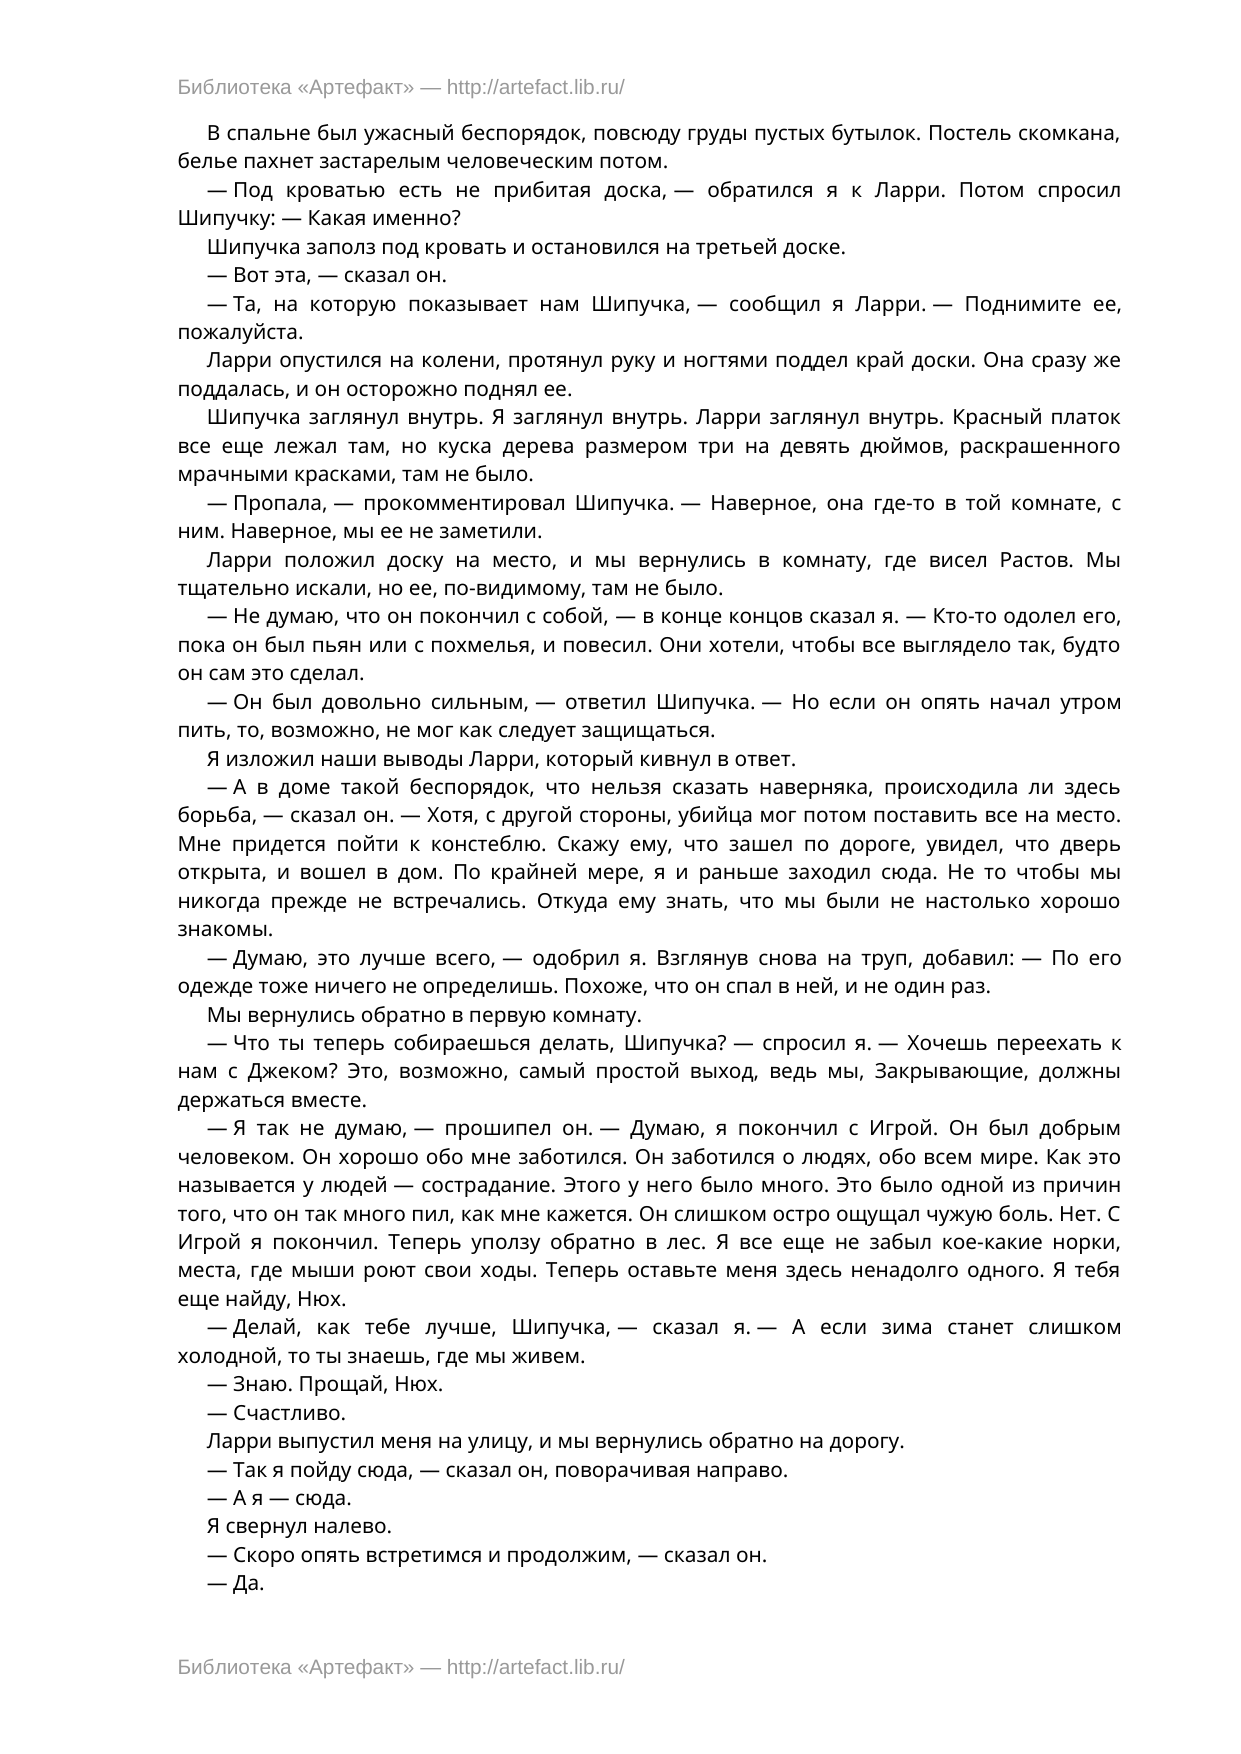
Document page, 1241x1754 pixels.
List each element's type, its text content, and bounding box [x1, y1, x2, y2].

text — Не думаю, что он покончил с собой, — в конце концов сказал я. — Кто-то одолел его, пока он был пьян или с похмелья, и повесил. Они хотели, чтобы все выглядело так, будто он сам это сделал. [177, 602, 1122, 687]
text Ларри опустился на колени, протянул руку и ногтями поддел край доски. Она сразу же поддалась, и он осторожно поднял ее. [177, 346, 1122, 402]
text — Та, на которую показывает нам Шипучка, — сообщил я Ларри. — Поднимите ее, пожалуйста. [177, 289, 1122, 346]
text — Делай, как тебе лучше, Шипучка, — сказал я. — А если зима станет слишком холодной, то ты знаешь, где мы живем. [177, 1312, 1122, 1369]
text — Скоро опять встретимся и продолжим, — сказал он. [177, 1540, 1122, 1568]
text — Под кроватью есть не прибитая доска, — обратился я к Ларри. Потом спросил Шипучку: — Какая именно? [177, 175, 1122, 232]
text Мы вернулись обратно в первую комнату. [177, 1000, 1122, 1028]
text Шипучка заглянул внутрь. Я заглянул внутрь. Ларри заглянул внутрь. Красный платок все еще лежал там, но куска дерева размером три на девять дюймов, раскрашенного мрачными красками, там не было. [177, 402, 1122, 488]
text Ларри положил доску на место, и мы вернулись в комнату, где висел Растов. Мы тщательно искали, но ее, по-видимому, там не было. [177, 545, 1122, 602]
text — А в доме такой беспорядок, что нельзя сказать наверняка, происходила ли здесь борьба, — сказал он. — Хотя, с другой стороны, убийца мог потом поставить все на место. Мне придется пойти к констеблю. Скажу ему, что зашел по дороге, увидел, что дверь открыта, и вошел в дом. По крайней мере, я и раньше заходил сюда. Не то чтобы мы никогда прежде не встречались. Откуда ему знать, что мы были не настолько хорошо знакомы. [177, 772, 1122, 943]
text — А я — сюда. [177, 1483, 1122, 1512]
text В спальне был ужасный беспорядок, повсюду груды пустых бутылок. Постель скомкана, белье пахнет застарелым человеческим потом. [177, 118, 1122, 175]
text — Да. [177, 1568, 1122, 1597]
text Шипучка заполз под кровать и остановился на третьей доске. [177, 232, 1122, 260]
text Я свернул налево. [177, 1512, 1122, 1540]
text — Он был довольно сильным, — ответил Шипучка. — Но если он опять начал утром пить, то, возможно, не мог как следует защищаться. [177, 687, 1122, 744]
text — Я так не думаю, — прошипел он. — Думаю, я покончил с Игрой. Он был добрым человеком. Он хорошо обо мне заботился. Он заботился о людях, обо всем мире. Как это называется у людей — сострадание. Этого у него было много. Это было одной из причин того, что он так много пил, как мне кажется. Он слишком остро ощущал чужую боль. Нет. С Игрой я покончил. Теперь уползу обратно в лес. Я все еще не забыл кое-какие норки, места, где мыши роют свои ходы. Теперь оставьте меня здесь ненадолго одного. Я тебя еще найду, Нюх. [177, 1113, 1122, 1312]
text Ларри выпустил меня на улицу, и мы вернулись обратно на дорогу. [177, 1426, 1122, 1455]
text — Счастливо. [177, 1398, 1122, 1426]
text — Вот эта, — сказал он. [177, 260, 1122, 289]
text — Думаю, это лучше всего, — одобрил я. Взглянув снова на труп, добавил: — По его одежде тоже ничего не определишь. Похоже, что он спал в ней, и не один раз. [177, 943, 1122, 1000]
text Я изложил наши выводы Ларри, который кивнул в ответ. [177, 744, 1122, 772]
text — Что ты теперь собираешься делать, Шипучка? — спросил я. — Хочешь переехать к нам с Джеком? Это, возможно, самый простой выход, ведь мы, Закрывающие, должны держаться вместе. [177, 1028, 1122, 1113]
text — Так я пойду сюда, — сказал он, поворачивая направо. [177, 1455, 1122, 1483]
text — Знаю. Прощай, Нюх. [177, 1369, 1122, 1398]
text — Пропала, — прокомментировал Шипучка. — Наверное, она где-то в той комнате, с ним. Наверное, мы ее не заметили. [177, 488, 1122, 545]
